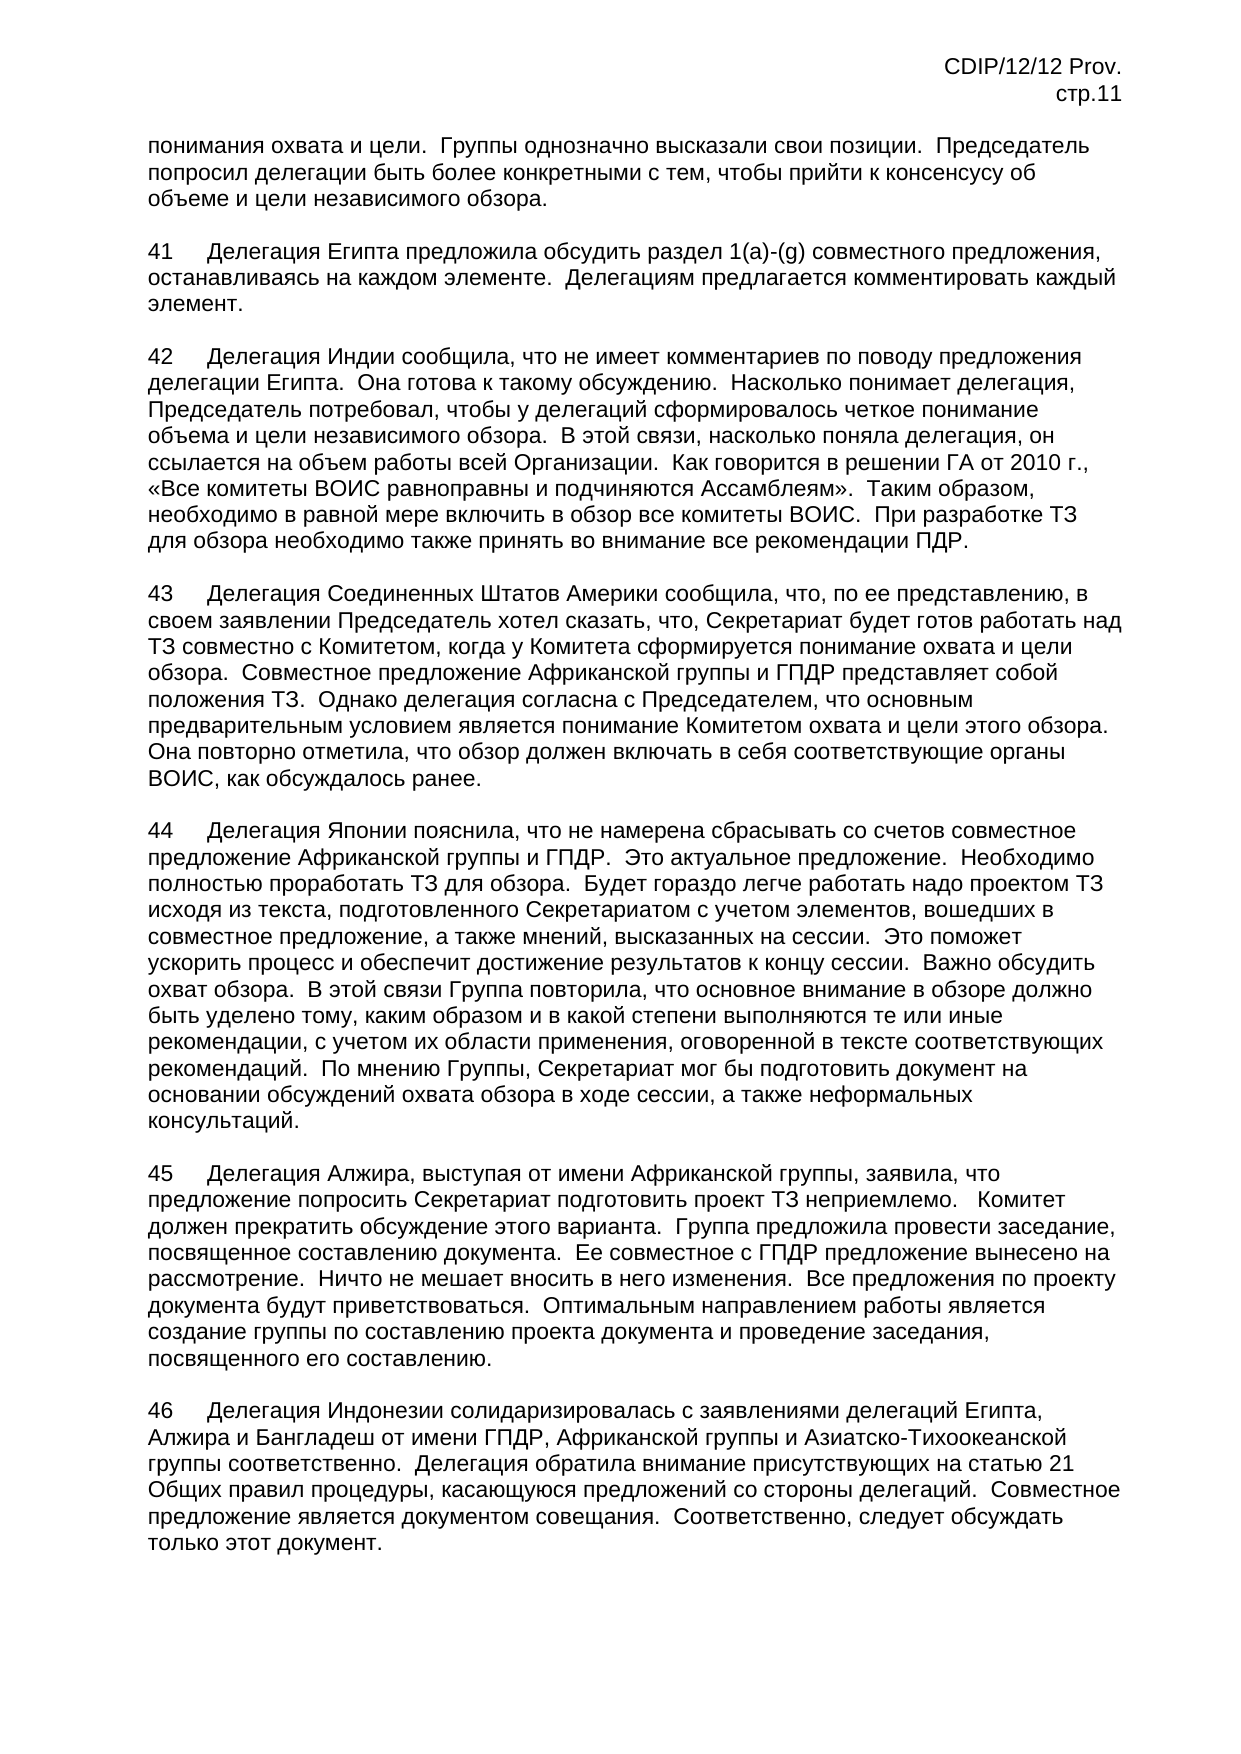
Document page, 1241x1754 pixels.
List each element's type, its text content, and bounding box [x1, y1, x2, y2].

text Делегация Египта предложила обсудить раздел 1(a)-(g) совместного предложения, останавливаясь на каждом элементе. Делегациям предлагается комментировать каждый элемент. [148, 238, 1122, 317]
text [148, 132, 1122, 211]
text Делегация Соединенных Штатов Америки сообщила, что, по ее представлению, в своем заявлении Председатель хотел сказать, что, Секретариат будет готов работать над ТЗ совместно с Комитетом, когда у Комитета сформируется понимание охвата и цели обзора. Совместное предложение Африканской группы и ГПДР представляет собой положения ТЗ. Однако делегация согласна с Председателем, что основным предварительным условием является понимание Комитетом охвата и цели этого обзора. Она повторно отметила, что обзор должен включать в себя соответствующие органы ВОИС, как обсуждалось ранее. [148, 580, 1122, 791]
text Делегация Индии сообщила, что не имеет комментариев по поводу предложения делегации Египта. Она готова к такому обсуждению. Насколько понимает делегация, Председатель потребовал, чтобы у делегаций сформировалось четкое понимание объема и цели независимого обзора. В этой связи, насколько поняла делегация, он ссылается на объем работы всей Организации. Как говорится в решении ГА от 2010 г., «Все комитеты ВОИС равноправны и подчиняются Ассамблеям». Таким образом, необходимо в равной мере включить в обзор все комитеты ВОИС. При разработке ТЗ для обзора необходимо также принять во внимание все рекомендации ПДР. [148, 343, 1122, 554]
text Делегация Японии пояснила, что не намерена сбрасывать со счетов совместное предложение Африканской группы и ГПДР. Это актуальное предложение. Необходимо полностью проработать ТЗ для обзора. Будет гораздо легче работать надо проектом ТЗ исходя из текста, подготовленного Секретариатом с учетом элементов, вошедших в совместное предложение, а также мнений, высказанных на сессии. Это поможет ускорить процесс и обеспечит достижение результатов к концу сессии. Важно обсудить охват обзора. В этой связи Группа повторила, что основное внимание в обзоре должно быть уделено тому, каким образом и в какой степени выполняются те или иные рекомендации, с учетом их области применения, оговоренной в тексте соответствующих рекомендаций. По мнению Группы, Секретариат мог бы подготовить документ на основании обсуждений охвата обзора в ходе сессии, а также неформальных консультаций. [148, 817, 1122, 1134]
text Делегация Индонезии солидаризировалась с заявлениями делегаций Египта, Алжира и Бангладеш от имени ГПДР, Африканской группы и Азиатско-Тихоокеанской группы соответственно. Делегация обратила внимание присутствующих на статью 21 Общих правил процедуры, касающуюся предложений со стороны делегаций. Совместное предложение является документом совещания. Соответственно, следует обсуждать только этот документ. [148, 1397, 1122, 1555]
text Делегация Алжира, выступая от имени Африканской группы, заявила, что предложение попросить Секретариат подготовить проект ТЗ неприемлемо. Комитет должен прекратить обсуждение этого варианта. Группа предложила провести заседание, посвященное составлению документа. Ее совместное с ГПДР предложение вынесено на рассмотрение. Ничто не мешает вносить в него изменения. Все предложения по проекту документа будут приветствоваться. Оптимальным направлением работы является создание группы по составлению проекта документа и проведение заседания, посвященного его составлению. [148, 1160, 1122, 1371]
